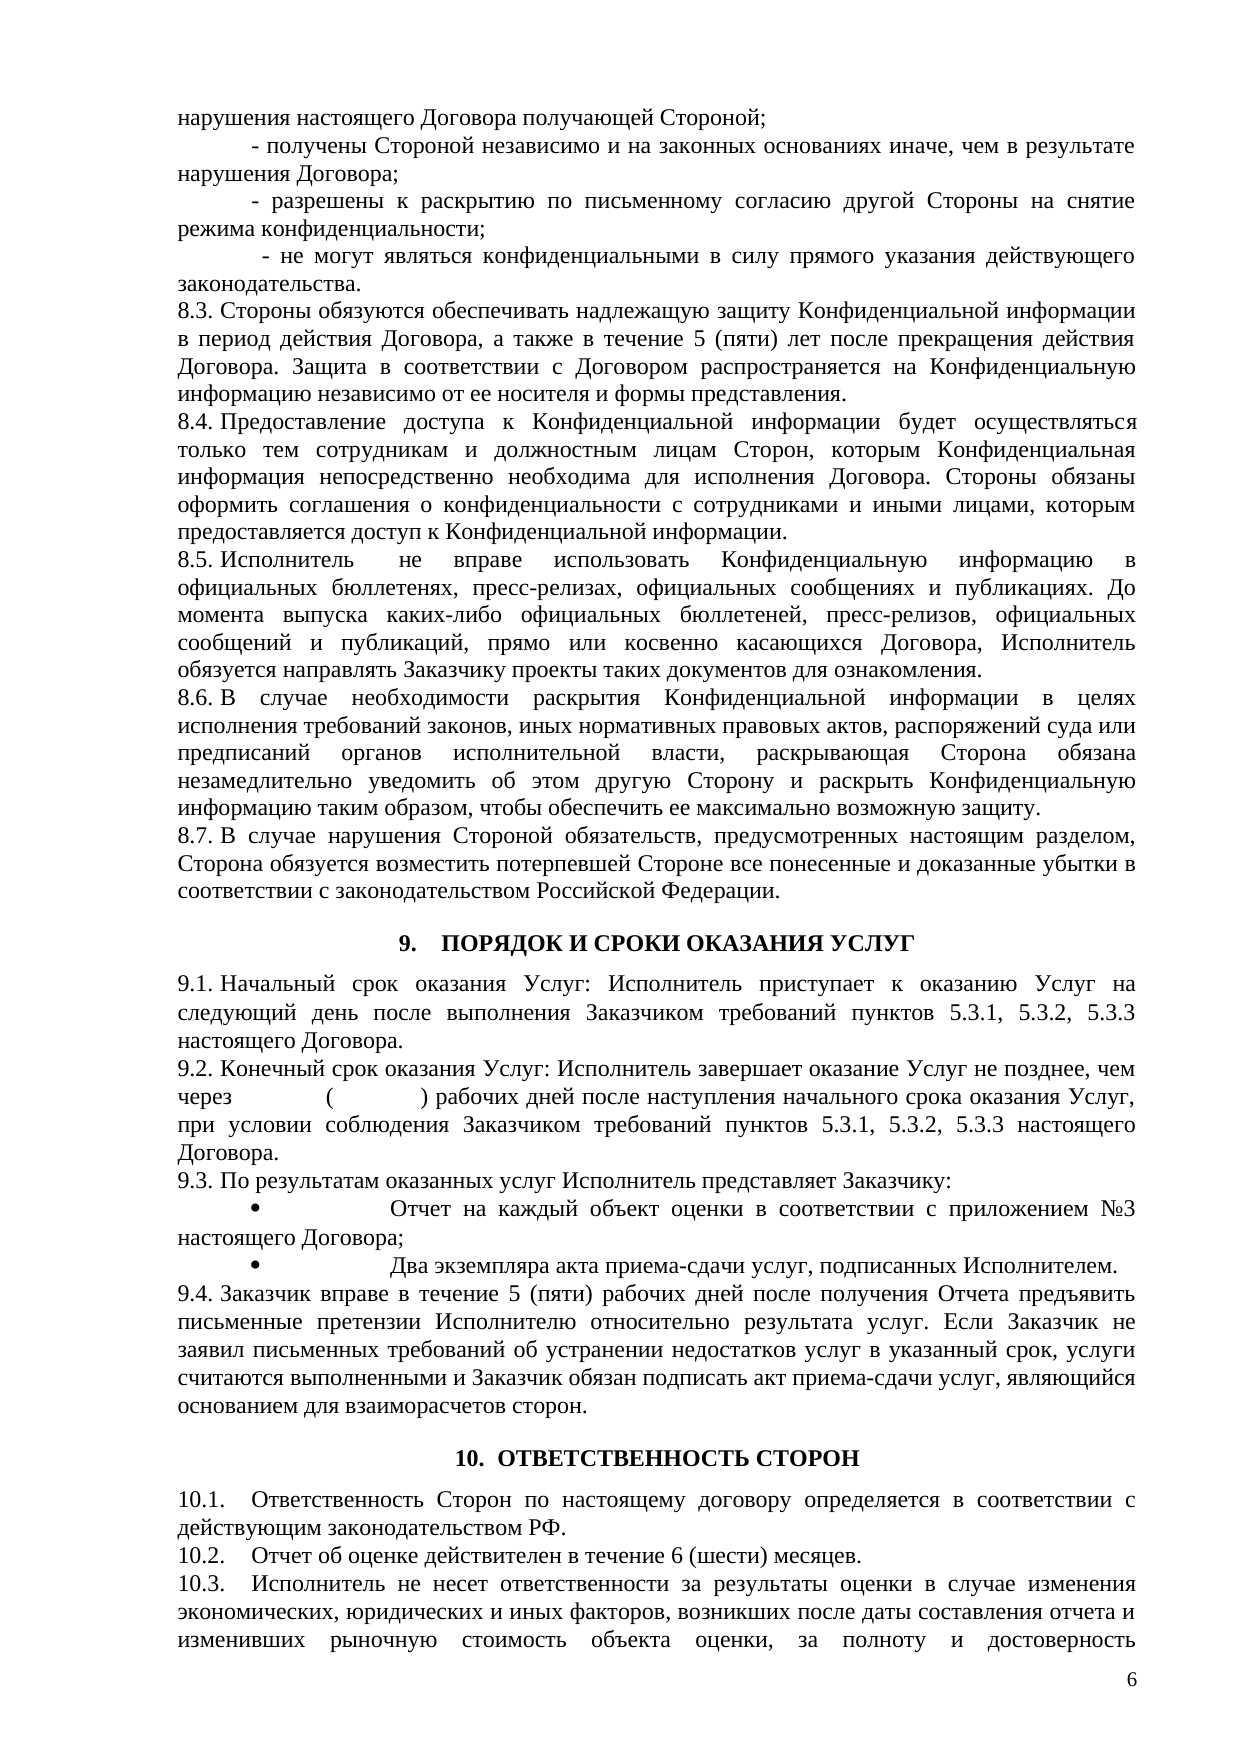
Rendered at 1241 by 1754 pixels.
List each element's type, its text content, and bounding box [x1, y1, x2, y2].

list - получены Стороной независимо и на законных основаниях иначе, чем в результате нарушения Договора; [177, 131, 1137, 186]
list Два экземпляра акта приема-сдачи услуг, подписанных Исполнителем. [177, 1251, 1137, 1278]
list Ответственность Сторон по настоящему договору определяется в соответствии с действующим законодательством РФ. [177, 1485, 1137, 1541]
list - разрешены к раскрытию по письменному согласию другой Стороны на снятие режима конфиденциальности; [177, 186, 1137, 241]
list Отчет на каждый объект оценки в соответствии с приложением №3 настоящего Договора; [177, 1194, 1137, 1250]
list ОТВЕТСТВЕННОСТЬ СТОРОН [177, 1444, 1137, 1472]
list В случае нарушения Стороной обязательств, предусмотренных настоящим разделом, Сторона обязуется возместить потерпевшей Стороне все понесенные и доказанные убытки в соответствии с законодательством Российской Федерации. [177, 821, 1137, 904]
list Предоставление доступа к Конфиденциальной информации будет осуществляться только тем сотрудникам и должностным лицам Сторон, которым Конфиденциальная информация непосредственно необходима для исполнения Договора. Стороны обязаны оформить соглашения о конфиденциальности с сотрудниками и иными лицами, которым предоставляется доступ к Конфиденциальной информации. [177, 407, 1137, 545]
list Стороны обязуются обеспечивать надлежащую защиту Конфиденциальной информации в период действия Договора, а также в течение 5 (пяти) лет после прекращения действия Договора. Защита в соответствии с Договором распространяется на Конфиденциальную информацию независимо от ее носителя и формы представления. [177, 297, 1137, 407]
list - не могут являться конфиденциальными в силу прямого указания действующего законодательства. [177, 241, 1137, 297]
list Конечный срок оказания Услуг: Исполнитель завершает оказание Услуг не позднее, чем через ( ) рабочих дней после наступления начального срока оказания Услуг, при условии соблюдения Заказчиком требований пунктов 5.3.1, 5.3.2, 5.3.3 настоящего Договора. [177, 1054, 1137, 1166]
list Исполнитель не вправе использовать Конфиденциальную информацию в официальных бюллетенях, пресс-релизах, официальных сообщениях и публикациях. До момента выпуска каких-либо официальных бюллетеней, пресс-релизов, официальных сообщений и публикаций, прямо или косвенно касающихся Договора, Исполнитель обязуется направлять Заказчику проекты таких документов для ознакомления. [177, 545, 1137, 683]
list ПОРЯДОК И СРОКИ ОКАЗАНИЯ УСЛУГ [177, 929, 1137, 956]
list В случае необходимости раскрытия Конфиденциальной информации в целях исполнения требований законов, иных нормативных правовых актов, распоряжений суда или предписаний органов исполнительной власти, раскрывающая Сторона обязана незамедлительно уведомить об этом другую Сторону и раскрыть Конфиденциальную информацию таким образом, чтобы обеспечить ее максимально возможную защиту. [177, 683, 1137, 821]
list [177, 103, 1137, 131]
list Начальный срок оказания Услуг: Исполнитель приступает к оказанию Услуг на следующий день после выполнения Заказчиком требований пунктов 5.3.1, 5.3.2, 5.3.3 настоящего Договора. [177, 969, 1137, 1053]
list Отчет об оценке действителен в течение 6 (шести) месяцев. [177, 1541, 1137, 1569]
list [177, 1569, 1137, 1652]
list По результатам оказанных услуг Исполнитель представляет Заказчику: [177, 1166, 1137, 1194]
list Заказчик вправе в течение 5 (пяти) рабочих дней после получения Отчета предъявить письменные претензии Исполнителю относительно результата услуг. Если Заказчик не заявил письменных требований об устранении недостатков услуг в указанный срок, услуги считаются выполненными и Заказчик обязан подписать акт приема-сдачи услуг, являющийся основанием для взаиморасчетов сторон. [177, 1279, 1137, 1419]
